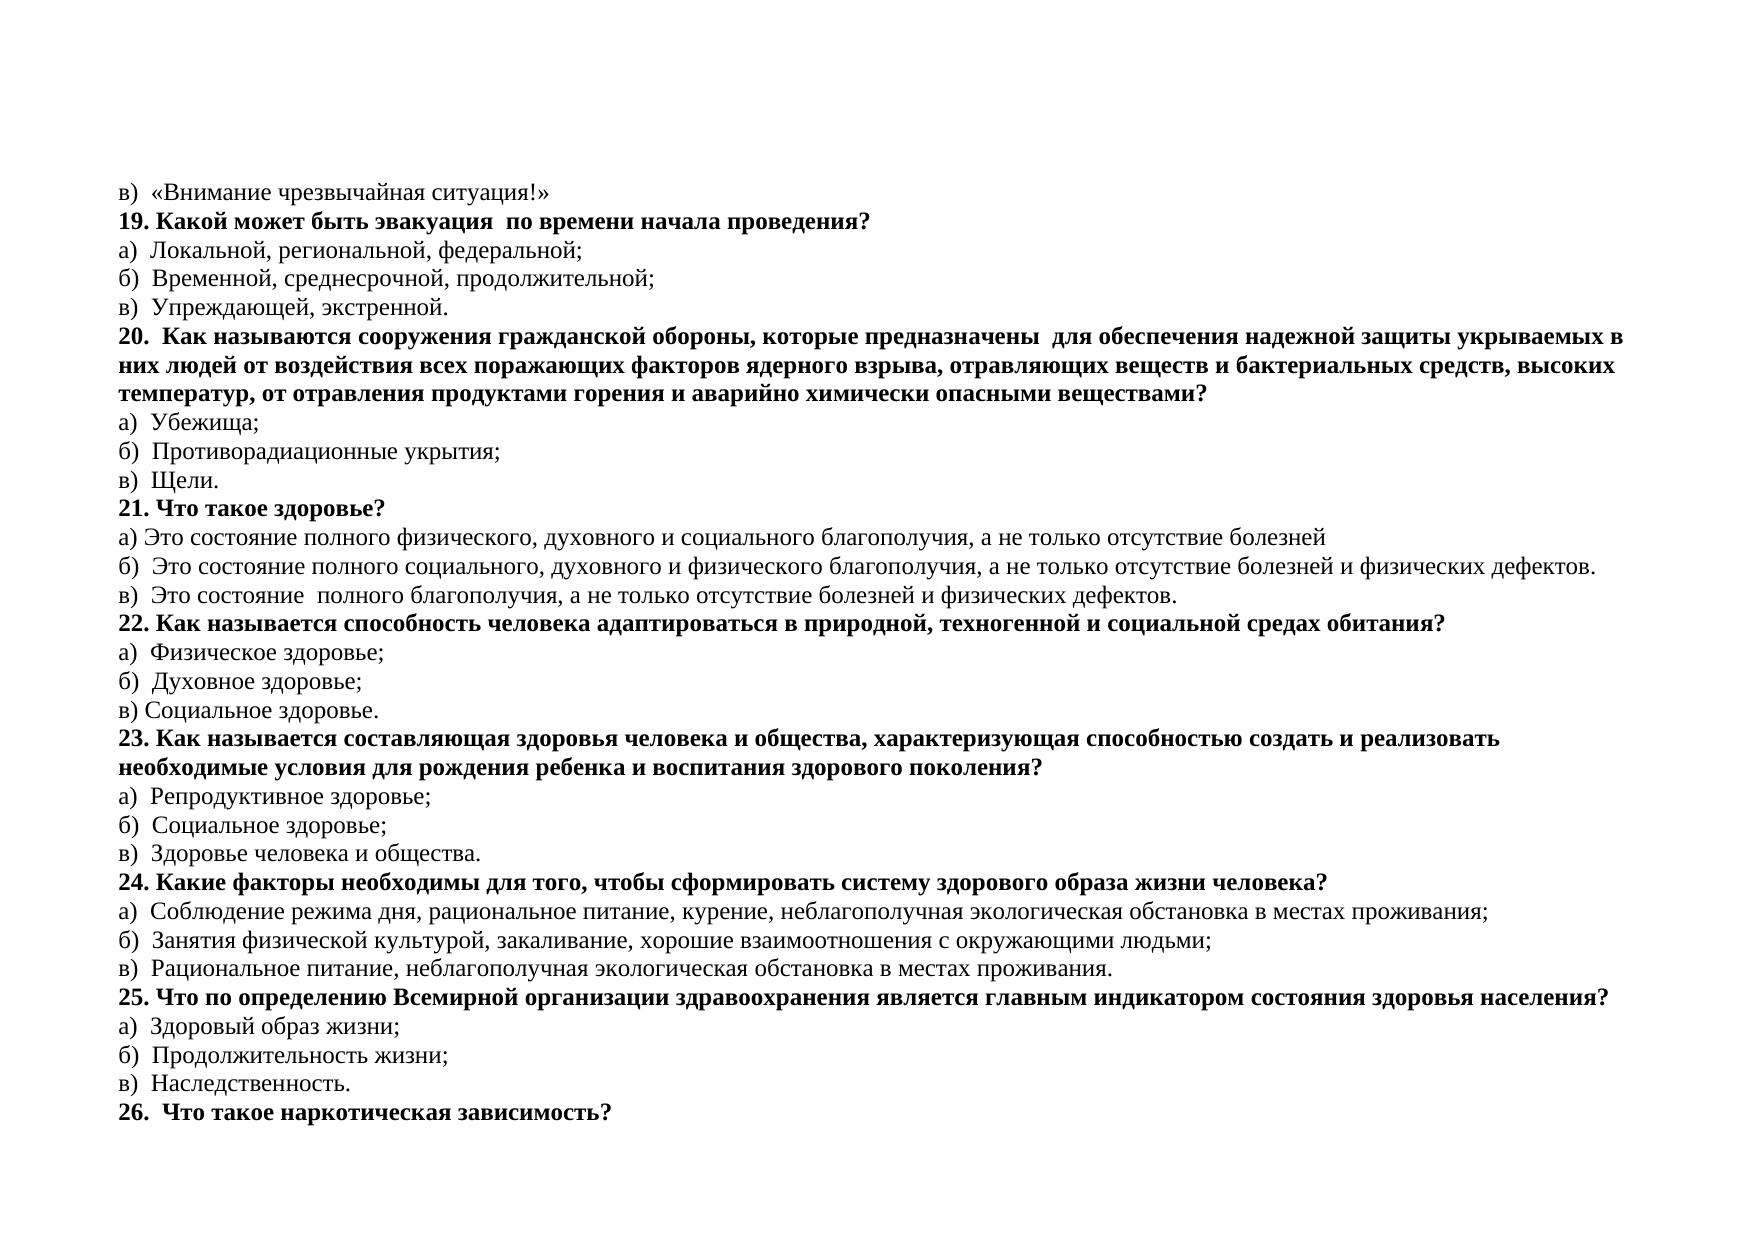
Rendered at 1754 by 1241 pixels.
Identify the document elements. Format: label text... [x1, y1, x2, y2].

text а) Убежища; [118, 407, 1636, 436]
text а) Физическое здоровье; [118, 637, 1636, 666]
text а) Соблюдение режима дня, рациональное питание, курение, неблагополучная экологическая обстановка в местах проживания; [118, 896, 1636, 925]
text в) Щели. [118, 465, 1636, 493]
text б) Это состояние полного социального, духовного и физического благополучия, а не только отсутствие болезней и физических дефектов. [118, 551, 1636, 580]
text в) «Внимание чрезвычайная ситуация!» [118, 177, 1636, 206]
text в) Рациональное питание, неблагополучная экологическая обстановка в местах проживания. [118, 953, 1636, 982]
text 24. Какие факторы необходимы для того, чтобы сформировать систему здорового образа жизни человека? [118, 867, 1636, 896]
text в) Здоровье человека и общества. [118, 838, 1636, 867]
text б) Духовное здоровье; [118, 666, 1636, 695]
text в) Наследственность. [118, 1068, 1636, 1097]
text б) Противорадиационные укрытия; [118, 436, 1636, 465]
text б) Социальное здоровье; [118, 810, 1636, 838]
text а) Здоровый образ жизни; [118, 1011, 1636, 1040]
text 21. Что такое здоровье? [118, 493, 1636, 522]
text 22. Как называется способность человека адаптироваться в природной, техногенной и социальной средах обитания? [118, 608, 1636, 637]
text в) Социальное здоровье. [118, 695, 1636, 723]
text б) Занятия физической культурой, закаливание, хорошие взаимоотношения с окружающими людьми; [118, 925, 1636, 953]
text в) Упреждающей, экстренной. [118, 292, 1636, 321]
text а) Локальной, региональной, федеральной; [118, 235, 1636, 263]
text б) Продолжительность жизни; [118, 1040, 1636, 1068]
text 23. Как называется составляющая здоровья человека и общества, характеризующая способностью создать и реализовать необходимые условия для рождения ребенка и воспитания здорового поколения? [118, 723, 1636, 781]
text б) Временной, среднесрочной, продолжительной; [118, 263, 1636, 292]
text 20. Как называются сооружения гражданской обороны, которые предназначены для обеспечения надежной защиты укрываемых в них людей от воздействия всех поражающих факторов ядерного взрыва, отравляющих веществ и бактериальных средств, высоких температур, от отравления продуктами горения и аварийно химически опасными веществами? [118, 321, 1636, 407]
text 25. Что по определению Всемирной организации здравоохранения является главным индикатором состояния здоровья населения? [118, 982, 1636, 1011]
text а) Репродуктивное здоровье; [118, 781, 1636, 810]
text в) Это состояние полного благополучия, а не только отсутствие болезней и физических дефектов. [118, 580, 1636, 608]
text 19. Какой может быть эвакуация по времени начала проведения? [118, 206, 1636, 235]
text 26. Что такое наркотическая зависимость? [118, 1097, 1636, 1126]
text а) Это состояние полного физического, духовного и социального благополучия, а не только отсутствие болезней [118, 522, 1636, 551]
